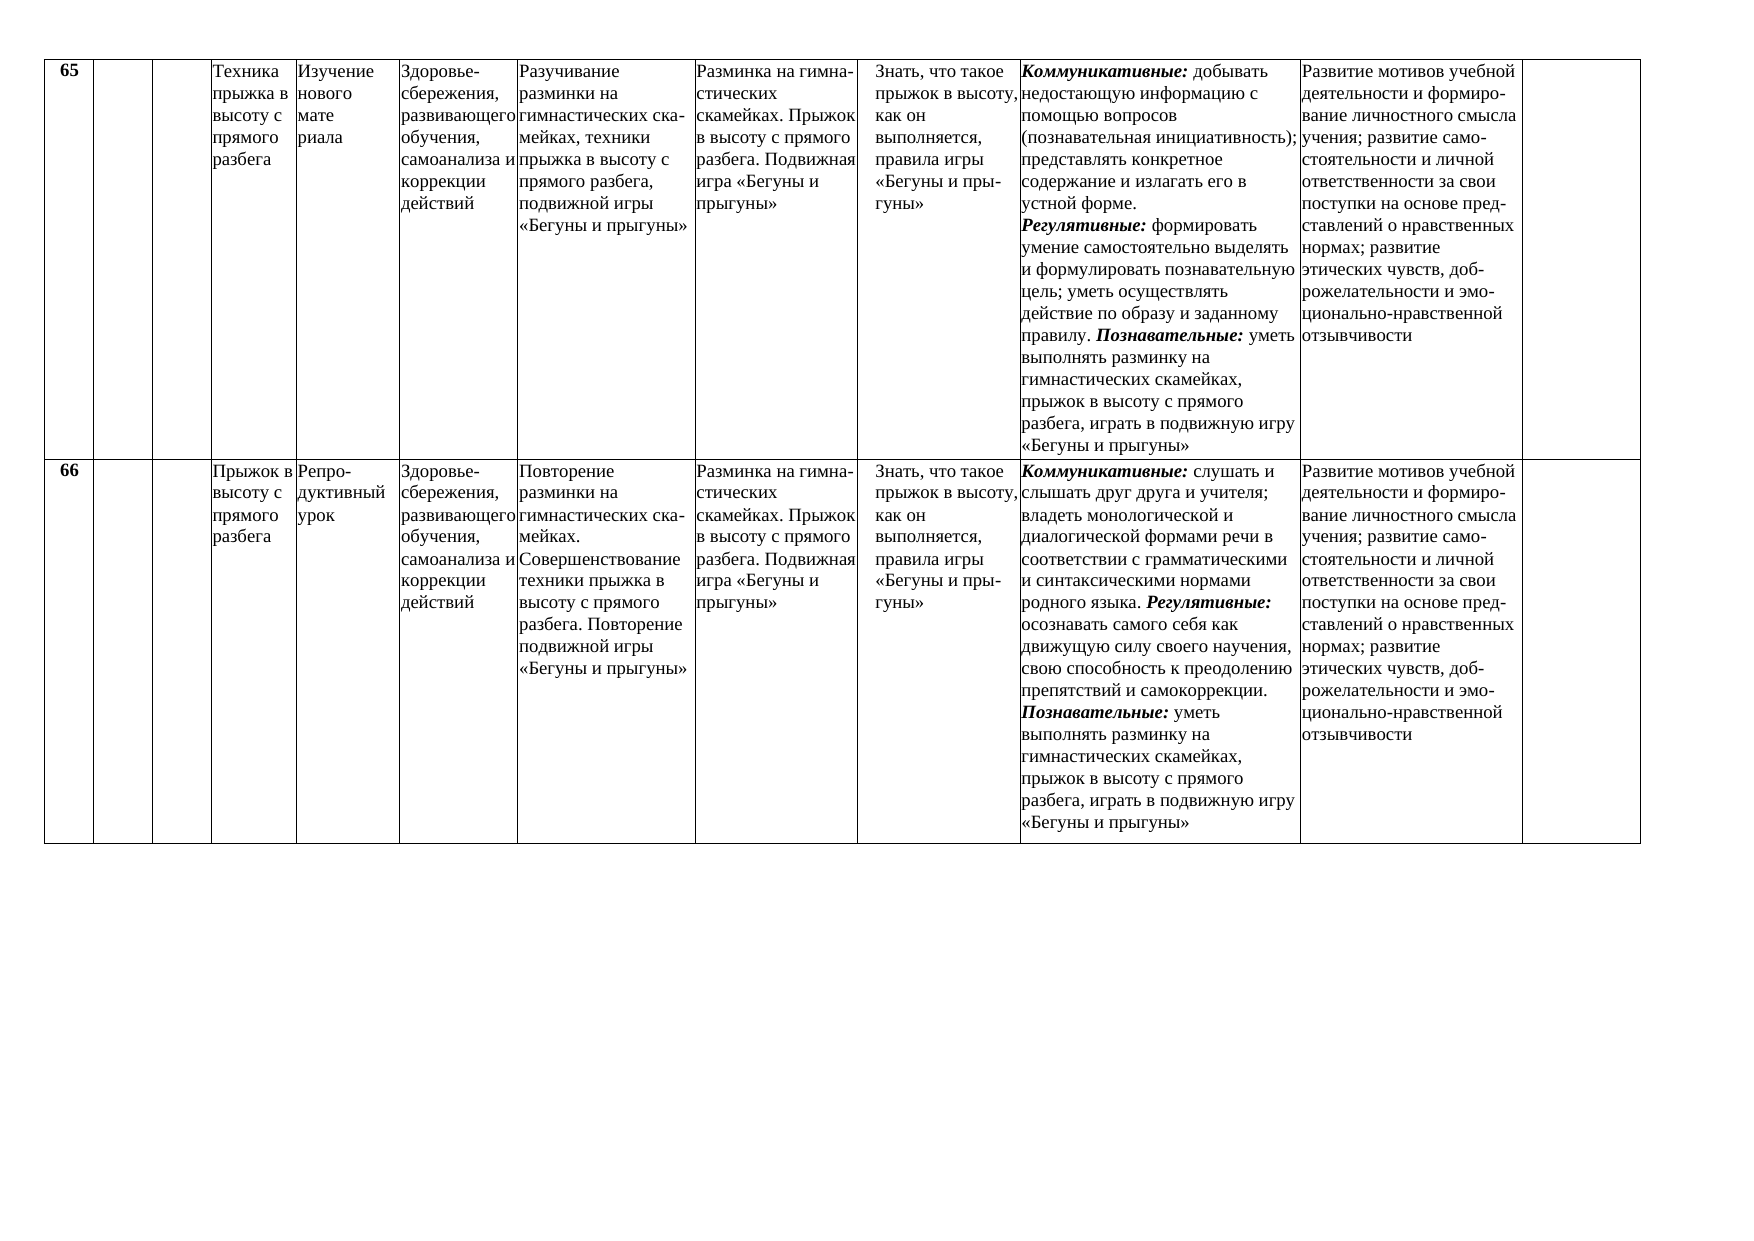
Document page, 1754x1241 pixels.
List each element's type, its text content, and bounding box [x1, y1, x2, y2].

table_cell Прыжок в высоту с прямого разбега [212, 460, 296, 843]
table_cell Здоровье- сбережения, развивающего обучения, самоанализа и коррекции действий [400, 460, 517, 843]
table_cell [94, 60, 152, 458]
table_cell Знать, что такое прыжок в высоту, как он выполняется, правила игры «Бегуны и прыгуны» [858, 460, 1020, 843]
table_cell Коммуникативные: слушать и слышать друг друга и учителя; владеть монологической и диалогической формами речи в соответствии с грамматическими и синтаксическими нормами родного языка. Регулятивные: осознавать самого себя как движущую силу своего научения, свою способность к преодолению препятствий и самокоррекции. Познавательные: уметь выполнять разминку на гимнастических скамейках, прыжок в высоту с прямого разбега, играть в подвижную игру «Бегуны и прыгуны» [1021, 460, 1300, 843]
table_cell Коммуникативные: добывать недостающую информацию с помощью вопросов (познавательная инициативность); представлять конкретное содержание и излагать его в устной форме. Регулятивные: формировать умение самостоятельно выделять и формулировать познавательную цель; уметь осуществлять действие по образу и заданному правилу. Познавательные: уметь выполнять разминку на гимнастических скамейках, прыжок в высоту с прямого разбега, играть в подвижную игру «Бегуны и прыгуны» [1021, 60, 1300, 458]
table_cell Развитие мотивов учебной деятельности и формирование личностного смысла учения; развитие самостоятельности и личной ответственности за свои поступки на основе представлений о нравственных нормах; развитие этических чувств, доброжелательности и эмоционально-нравственной отзывчивости [1301, 460, 1522, 843]
table_cell [153, 60, 211, 458]
table_cell [1523, 460, 1640, 843]
table_cell Разминка на гимнастических скамейках. Прыжок в высоту с прямого разбега. Подвижная игра «Бегуны и прыгуны» [696, 60, 857, 458]
table_cell Здоровье- сбережения, развивающего обучения, самоанализа и коррекции действий [400, 60, 517, 458]
table_cell Изучение нового мате риала [297, 60, 399, 458]
table_cell Разучивание разминки на гимнастических скамейках, техники прыжка в высоту с прямого разбега, подвижной игры «Бегуны и прыгуны» [518, 60, 695, 458]
table_cell Развитие мотивов учебной деятельности и формирование личностного смысла учения; развитие самостоятельности и личной ответственности за свои поступки на основе представлений о нравственных нормах; развитие этических чувств, доброжелательности и эмоционально-нравственной отзывчивости [1301, 60, 1522, 458]
table_cell Разминка на гимнастических скамейках. Прыжок в высоту с прямого разбега. Подвижная игра «Бегуны и прыгуны» [696, 460, 857, 843]
table_cell Репродуктивный урок [297, 460, 399, 843]
table_cell [94, 460, 152, 843]
table_cell 65 [45, 60, 93, 458]
table_cell 66 [45, 460, 93, 843]
table_cell Повторение разминки на гимнастических скамейках. Совершенствование техники прыжка в высоту с прямого разбега. Повторение подвижной игры «Бегуны и прыгуны» [518, 460, 695, 843]
table_cell [1523, 60, 1640, 458]
table_cell Техника прыжка в высоту с прямого разбега [212, 60, 296, 458]
table_cell [153, 460, 211, 843]
table_cell Знать, что такое прыжок в высоту, как он выполняется, правила игры «Бегуны и прыгуны» [858, 60, 1020, 458]
